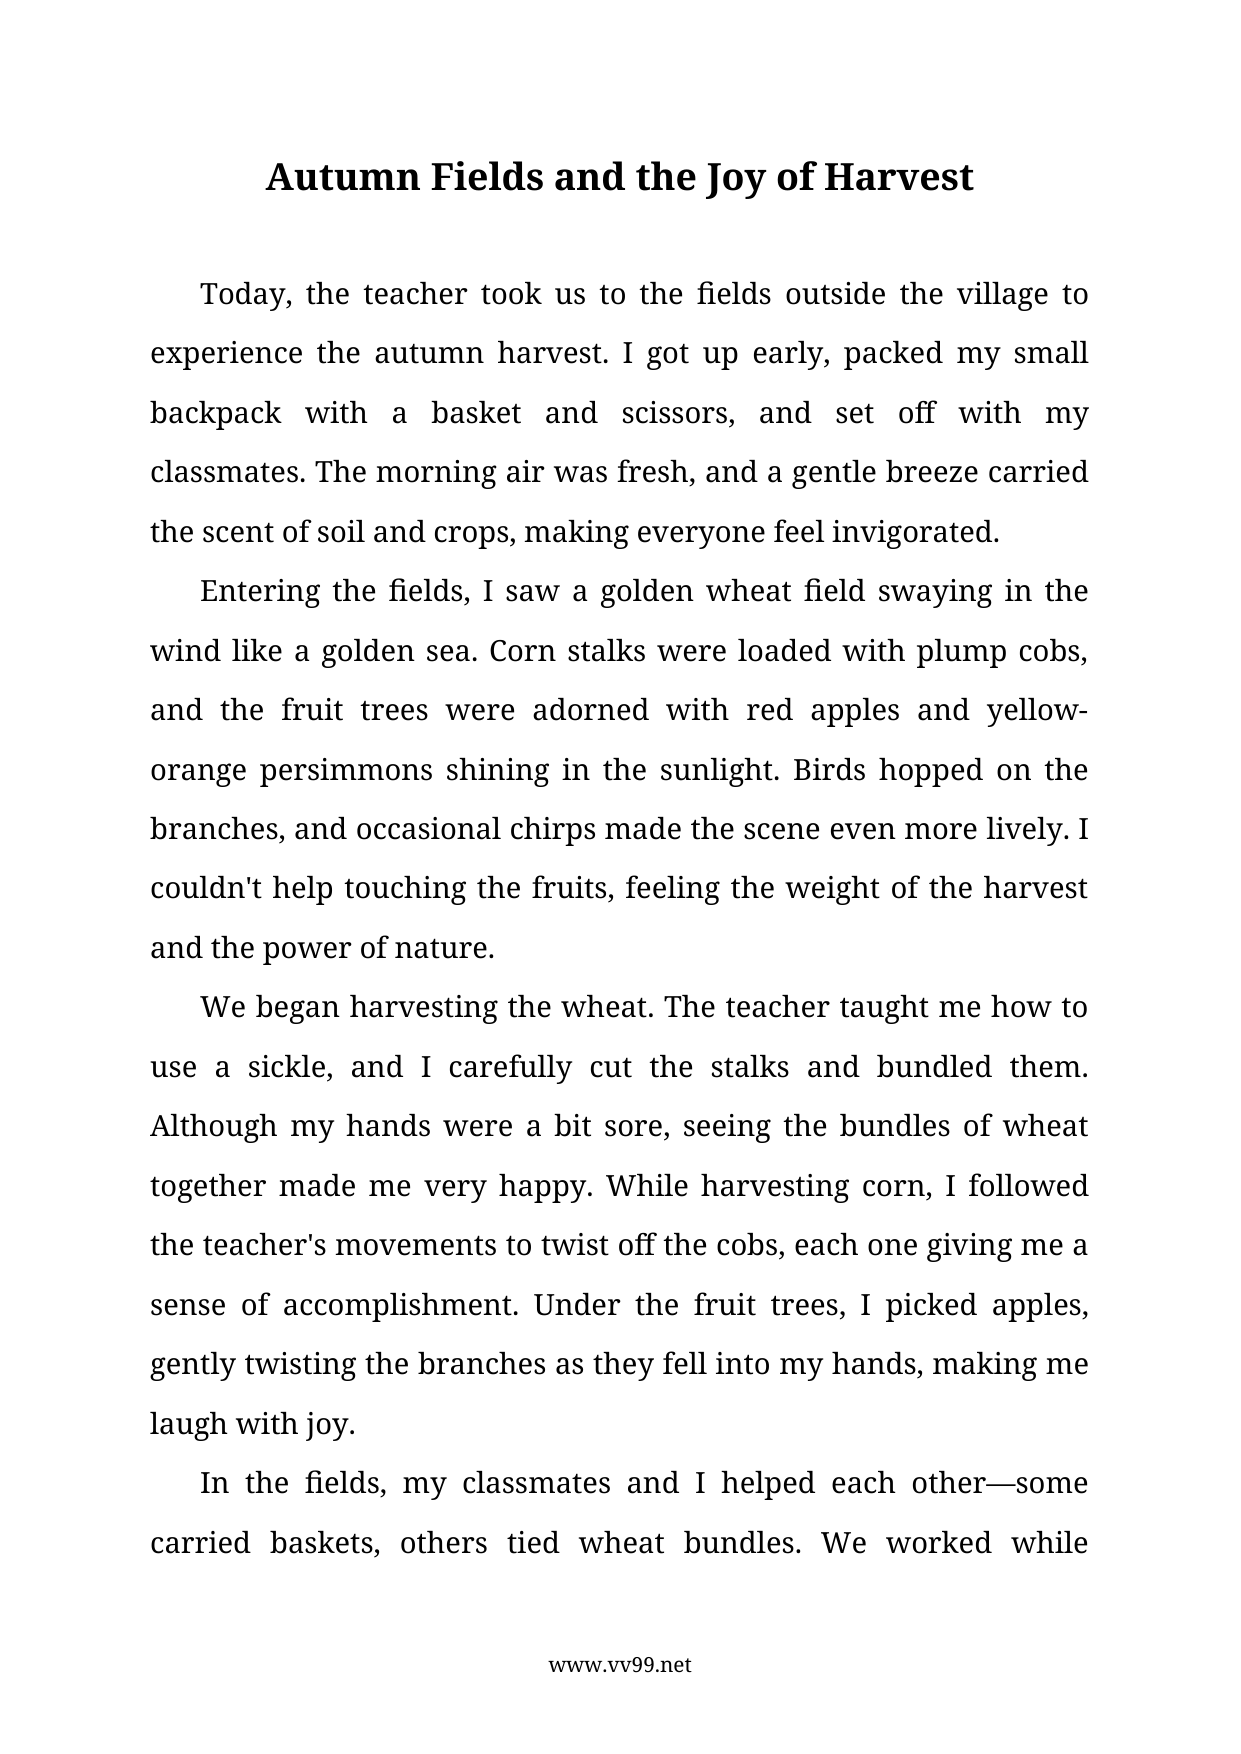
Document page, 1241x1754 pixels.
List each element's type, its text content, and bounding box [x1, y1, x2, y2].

text Entering the fields, I saw a golden wheat field swaying in the wind like a golden sea. Corn stalks were loaded with plump cobs, and the fruit trees were adorned with red apples and yellow-orange persimmons shining in the sunlight. Birds hopped on the branches, and occasional chirps made the scene even more lively. I couldn't help touching the fruits, feeling the weight of the harvest and the power of nature. [150, 570, 1090, 967]
text We began harvesting the wheat. The teacher taught me how to use a sickle, and I carefully cut the stalks and bundled them. Although my hands were a bit sore, seeing the bundles of wheat together made me very happy. While harvesting corn, I followed the teacher's movements to twist off the cobs, each one giving me a sense of accomplishment. Under the fruit trees, I picked apples, gently twisting the branches as they fell into my hands, making me laugh with joy. [150, 987, 1090, 1443]
text Today, the teacher took us to the fields outside the village to experience the autumn harvest. I got up early, packed my small backpack with a basket and scissors, and set off with my classmates. The morning air was fresh, and a gentle breeze carried the scent of soil and crops, making everyone feel invigorated. [150, 273, 1090, 551]
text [150, 1462, 1090, 1562]
subtitle Autumn Fields and the Joy of Harvest [150, 150, 1090, 201]
